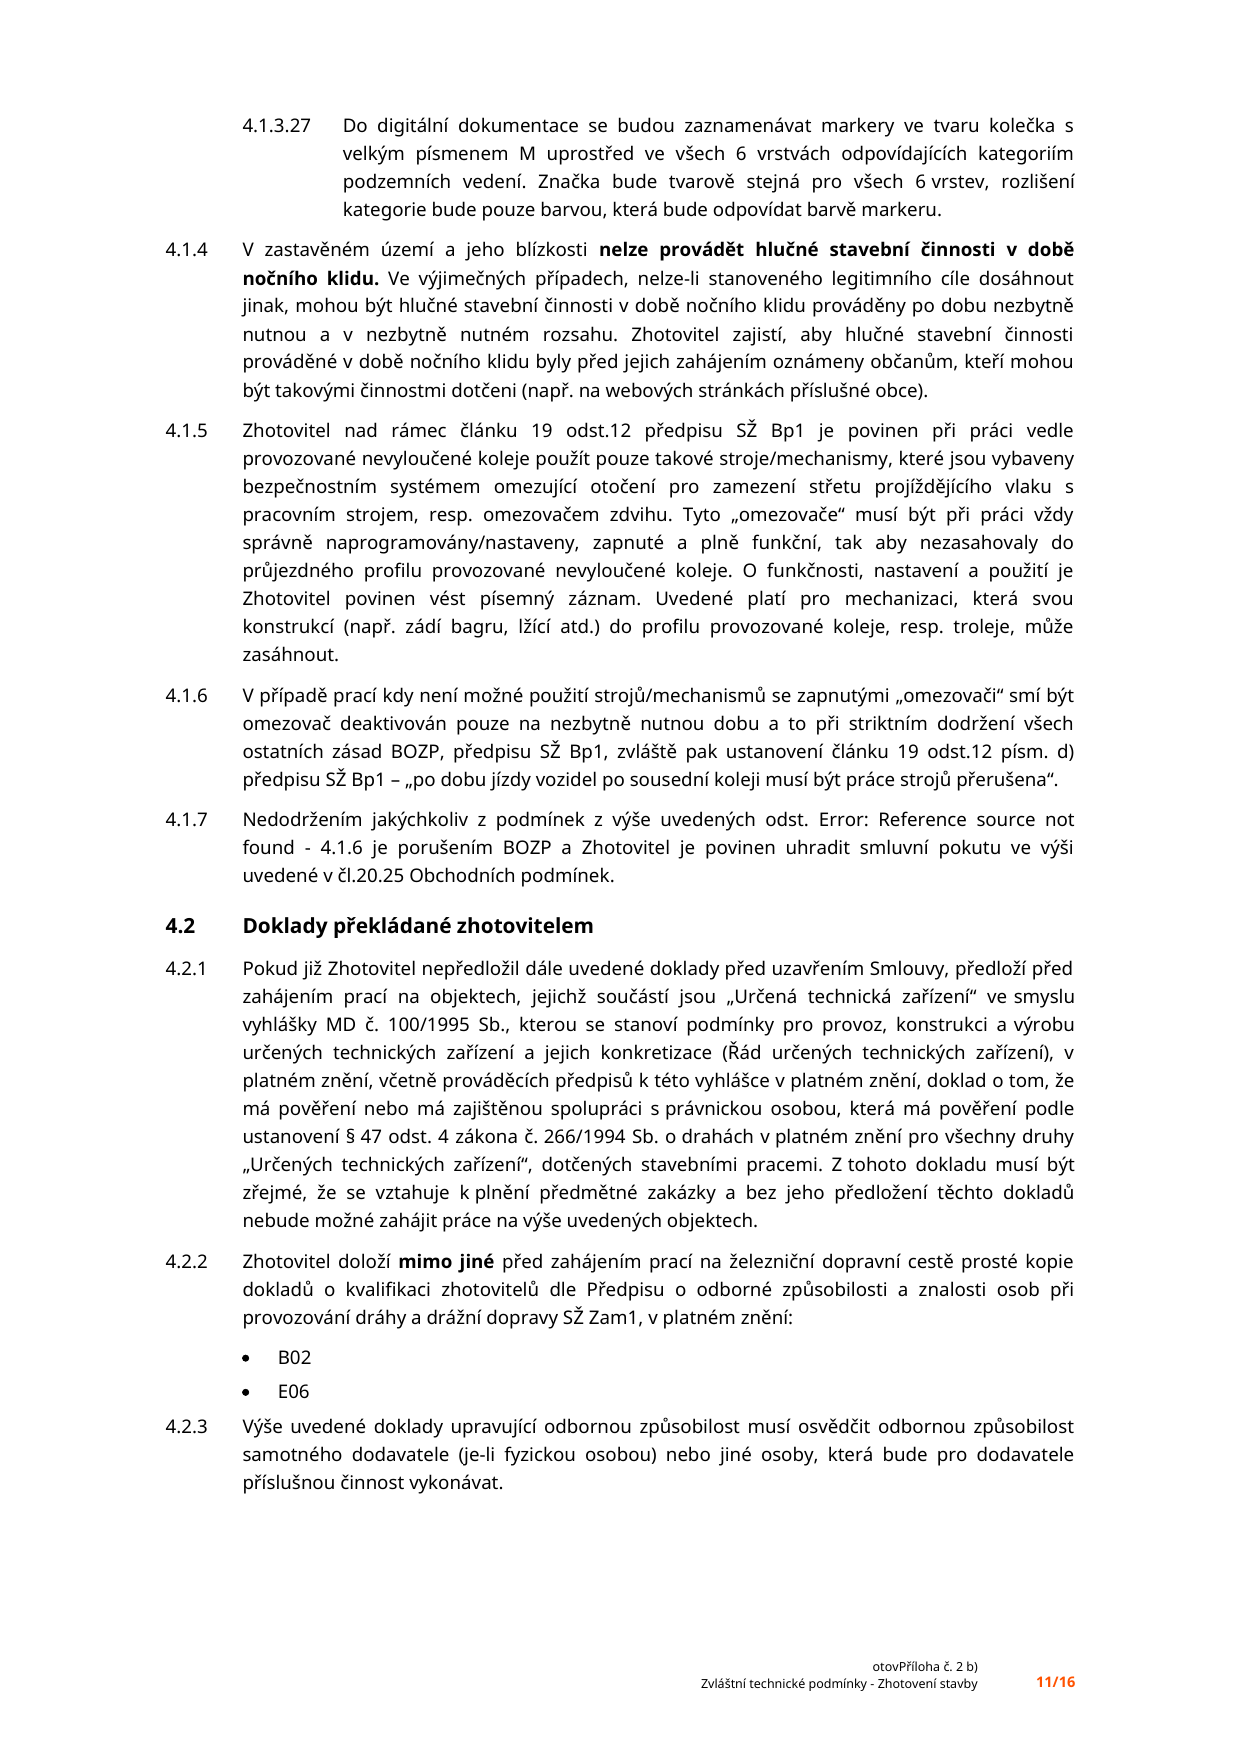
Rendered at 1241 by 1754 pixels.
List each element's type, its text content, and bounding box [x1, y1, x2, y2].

list E06 [242, 1379, 1075, 1404]
text V případě prací kdy není možné použití strojů/mechanismů se zapnutými „omezovači“ smí být omezovač deaktivován pouze na nezbytně nutnou dobu a to při striktním dodržení všech ostatních zásad BOZP, předpisu SŽ Bp1, zvláště pak ustanovení článku 19 odst.12 písm. d) předpisu SŽ Bp1 – „po dobu jízdy vozidel po sousední koleji musí být práce strojů přerušena“. [165, 682, 1075, 792]
list Do digitální dokumentace se budou zaznamenávat markery ve tvaru kolečka s velkým písmenem M uprostřed ve všech 6 vrstvách odpovídajících kategoriím podzemních vedení. Značka bude tvarově stejná pro všech 6 vrstev, rozlišení kategorie bude pouze barvou, která bude odpovídat barvě markeru. [242, 112, 1075, 222]
list V zastavěném území a jeho blízkosti nelze provádět hlučné stavební činnosti v době nočního klidu. Ve výjimečných případech, nelze-li stanoveného legitimního cíle dosáhnout jinak, mohou být hlučné stavební činnosti v době nočního klidu prováděny po dobu nezbytně nutnou a v nezbytně nutném rozsahu. Zhotovitel zajistí, aby hlučné stavební činnosti prováděné v době nočního klidu byly před jejich zahájením oznámeny občanům, kteří mohou být takovými činnostmi dotčeni (např. na webových stránkách příslušné obce). [165, 237, 1075, 402]
list Výše uvedené doklady upravující odbornou způsobilost musí osvědčit odbornou způsobilost samotného dodavatele (je-li fyzickou osobou) nebo jiné osoby, která bude pro dodavatele příslušnou činnost vykonávat. [165, 1413, 1075, 1495]
list Zhotovitel doloží mimo jiné před zahájením prací na železniční dopravní cestě prosté kopie dokladů o kvalifikaci zhotovitelů dle Předpisu o odborné způsobilosti a znalosti osob při provozování dráhy a drážní dopravy SŽ Zam1, v platném znění: [165, 1248, 1075, 1329]
text Zhotovitel nad rámec článku 19 odst.12 předpisu SŽ Bp1 je povinen při práci vedle provozované nevyloučené koleje použít pouze takové stroje/mechanismy, které jsou vybaveny bezpečnostním systémem omezující otočení pro zamezení střetu projíždějícího vlaku s pracovním strojem, resp. omezovačem zdvihu. Tyto „omezovače“ musí být při práci vždy správně naprogramovány/nastaveny, zapnuté a plně funkční, tak aby nezasahovaly do průjezdného profilu provozované nevyloučené koleje. O funkčnosti, nastavení a použití je Zhotovitel povinen vést písemný záznam. Uvedené platí pro mechanizaci, která svou konstrukcí (např. zádí bagru, lžící atd.) do profilu provozované koleje, resp. troleje, může zasáhnout. [165, 417, 1075, 667]
list B02 [242, 1344, 1075, 1370]
list Doklady překládané zhotovitelem [165, 912, 1075, 940]
list Pokud již Zhotovitel nepředložil dále uvedené doklady před uzavřením Smlouvy, předloží před zahájením prací na objektech, jejichž součástí jsou „Určená technická zařízení“ ve smyslu vyhlášky MD č. 100/1995 Sb., kterou se stanoví podmínky pro provoz, konstrukci a výrobu určených technických zařízení a jejich konkretizace (Řád určených technických zařízení), v platném znění, včetně prováděcích předpisů k této vyhlášce v platném znění, doklad o tom, že má pověření nebo má zajištěnou spolupráci s právnickou osobou, která má pověření podle ustanovení § 47 odst. 4 zákona č. 266/1994 Sb. o drahách v platném znění pro všechny druhy „Určených technických zařízení“, dotčených stavebními pracemi. Z tohoto dokladu musí být zřejmé, že se vztahuje k plnění předmětné zakázky a bez jeho předložení těchto dokladů nebude možné zahájit práce na výše uvedených objektech. [165, 955, 1075, 1233]
